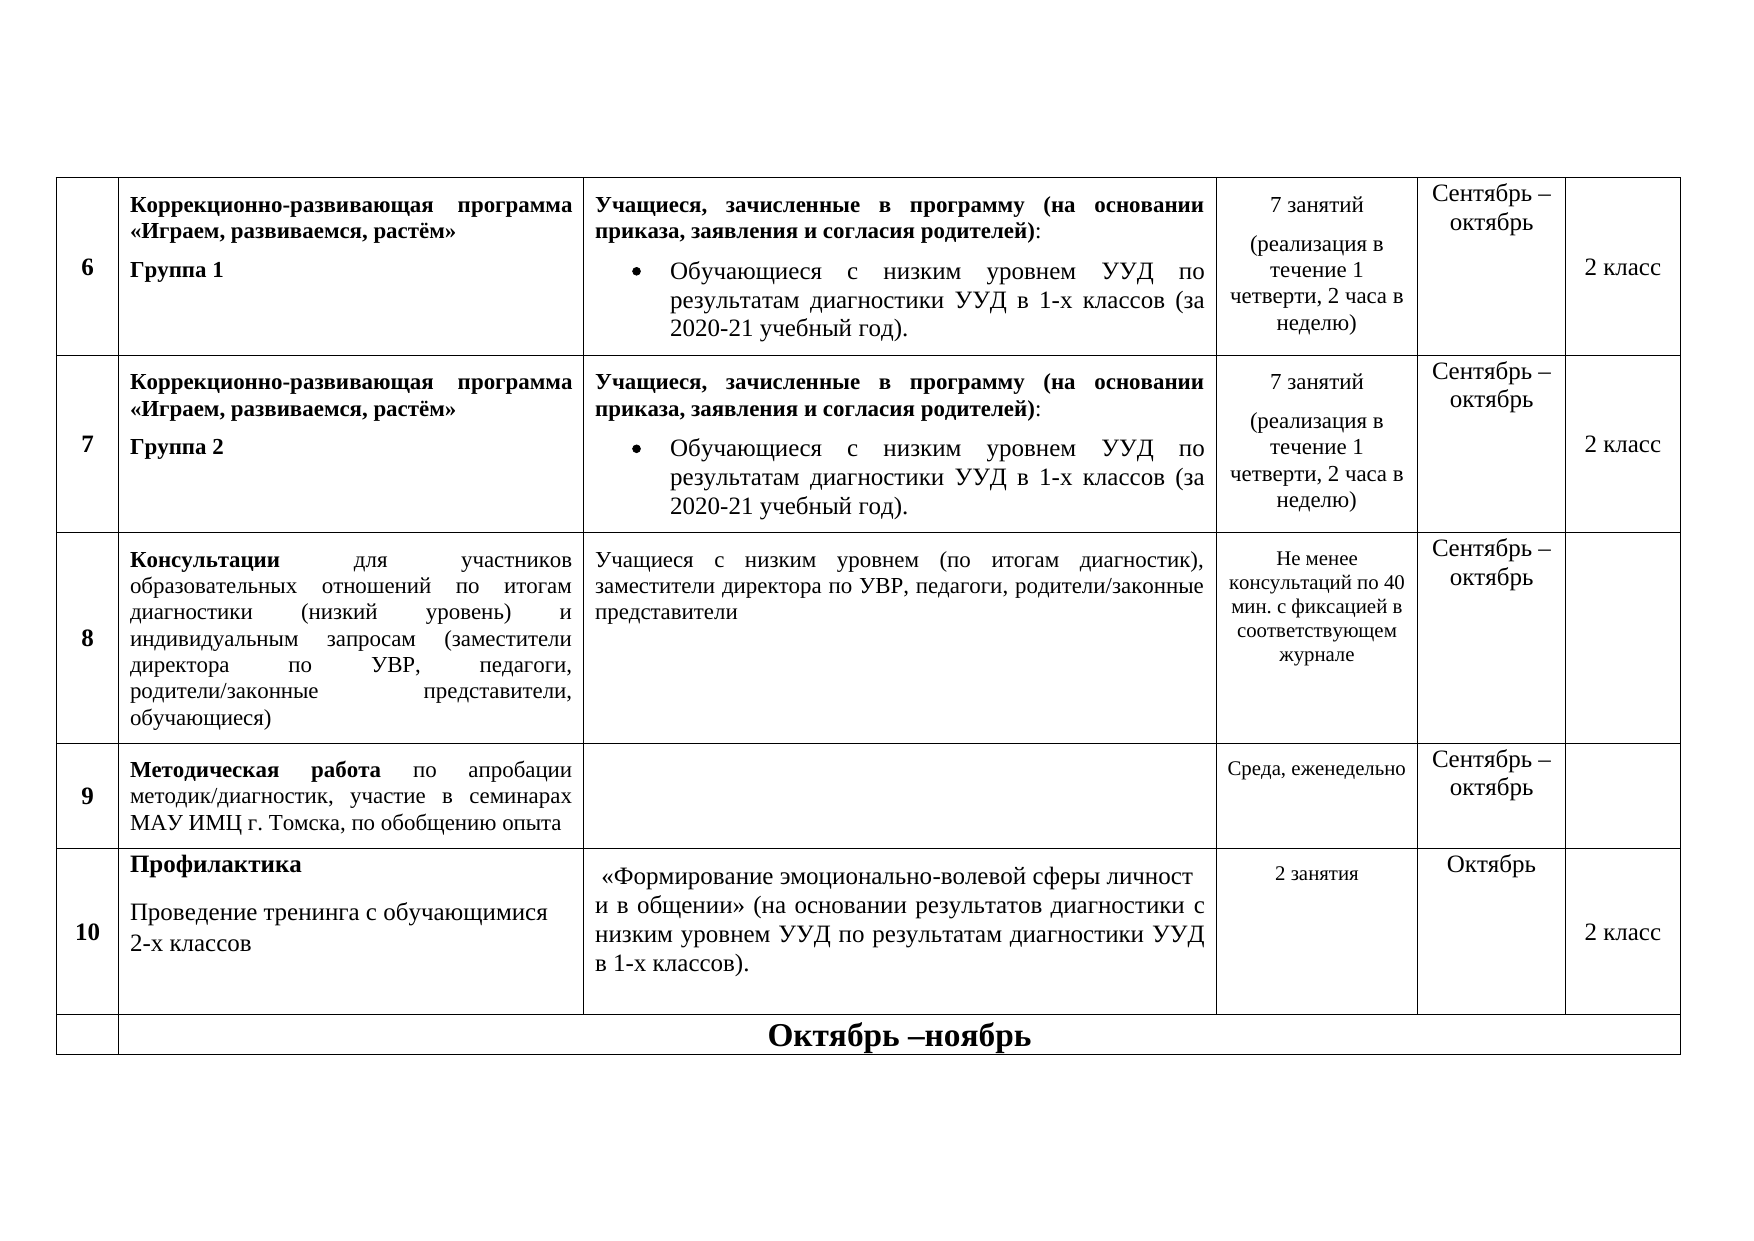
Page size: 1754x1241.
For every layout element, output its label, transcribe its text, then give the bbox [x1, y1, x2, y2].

table_cell Среда, еженедельно [1217, 744, 1417, 848]
table_cell Сентябрь – октябрь [1418, 744, 1565, 848]
table_cell Учащиеся, зачисленные в программу (на основании приказа, заявления и согласия родителей): Обучающиеся с низким уровнем УУД по результатам диагностики УУД в 1-х классов (за 2020-21 учебный год). [584, 178, 1216, 355]
table_cell Сентябрь – октябрь [1418, 533, 1565, 743]
table_cell [1566, 744, 1680, 848]
table_cell Учащиеся с низким уровнем (по итогам диагностик), заместители директора по УВР, педагоги, родители/законные представители [584, 533, 1216, 743]
table_cell [57, 1015, 118, 1053]
table_cell Сентябрь – октябрь [1418, 178, 1565, 355]
table_cell [1566, 533, 1680, 743]
table_cell Октябрь –ноябрь [119, 1015, 1680, 1053]
table_cell 9 [57, 744, 118, 848]
table_cell Коррекционно-развивающая программа «Играем, развиваемся, растём» Группа 1 [119, 178, 583, 355]
table_cell 6 [57, 178, 118, 355]
table_cell Методическая работа по апробации методик/диагностик, участие в семинарах МАУ ИМЦ г. Томска, по обобщению опыта [119, 744, 583, 848]
table_cell [584, 744, 1216, 848]
table_cell Коррекционно-развивающая программа «Играем, развиваемся, растём» Группа 2 [119, 356, 583, 532]
table_cell Сентябрь – октябрь [1418, 356, 1565, 532]
table_cell Учащиеся, зачисленные в программу (на основании приказа, заявления и согласия родителей): Обучающиеся с низким уровнем УУД по результатам диагностики УУД в 1-х классов (за 2020-21 учебный год). [584, 356, 1216, 532]
table_cell Профилактика Проведение тренинга с обучающимися 2-х классов [119, 849, 583, 1014]
table_cell 2 занятия [1217, 849, 1417, 1014]
table_cell 7 занятий (реализация в течение 1 четверти, 2 часа в неделю) [1217, 356, 1417, 532]
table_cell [1217, 178, 1417, 355]
table_cell Консультации для участников образовательных отношений по итогам диагностики (низкий уровень) и индивидуальным запросам (заместители директора по УВР, педагоги, родители/законные представители, обучающиеся) [119, 533, 583, 743]
table_cell 2 класс [1566, 849, 1680, 1014]
table_cell 2 класс [1566, 178, 1680, 355]
table_cell 7 [57, 356, 118, 532]
table_cell 8 [57, 533, 118, 743]
table_cell Не менее консультаций по 40 мин. с фиксацией в соответствующем журнале [1217, 533, 1417, 743]
table_cell «Формирование эмоционально-волевой сферы личности в общении» (на основании результатов диагностики с низким уровнем УУД по результатам диагностики УУД в 1-х классов). [584, 849, 1216, 1014]
table_cell 2 класс [1566, 356, 1680, 532]
table_cell Октябрь [1418, 849, 1565, 1014]
table_cell 10 [57, 849, 118, 1014]
